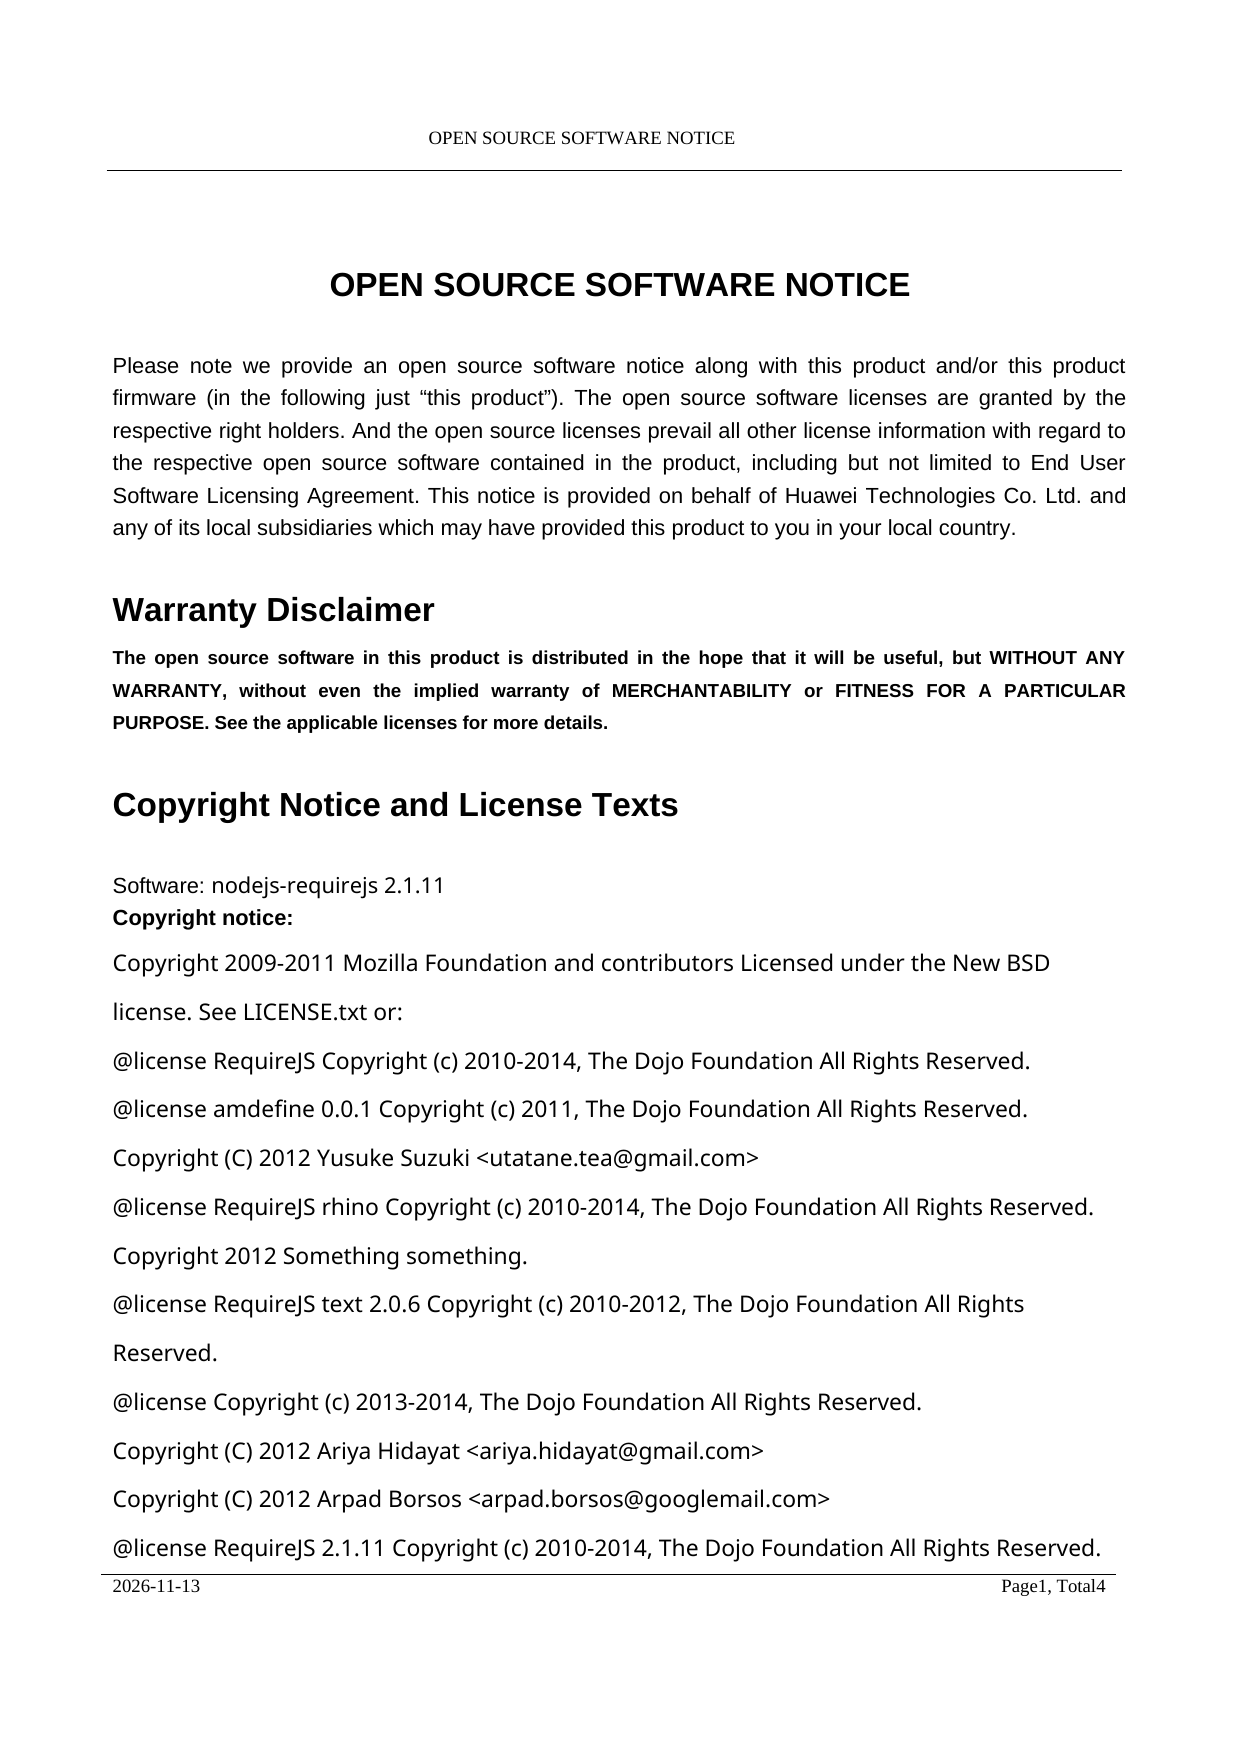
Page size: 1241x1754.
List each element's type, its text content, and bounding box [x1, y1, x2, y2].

text Copyright Notice and License Texts [112, 771, 1128, 836]
text Please note we provide an open source software notice along with this product and/or this product firmware (in the following just “this product”). The open source software licenses are granted by the respective right holders. And the open source licenses prevail all other license information with regard to the respective open source software contained in the product, including but not limited to End User Software Licensing Agreement. This notice is provided on behalf of Huawei Technologies Co. Ltd. and any of its local subsidiaries which may have provided this product to you in your local country. [112, 349, 1128, 544]
text Warranty Disclaimer [112, 576, 1128, 641]
text OPEN SOURCE SOFTWARE NOTICE [112, 251, 1128, 316]
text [112, 947, 1128, 1564]
text Copyright notice: [112, 901, 1128, 934]
text The open source software in this product is distributed in the hope that it will be useful, but WITHOUT ANY WARRANTY, without even the implied warranty of MERCHANTABILITY or FITNESS FOR A PARTICULAR PURPOSE. See the applicable licenses for more details. [112, 641, 1128, 739]
text Software: nodejs-requirejs 2.1.11 [112, 869, 1128, 901]
